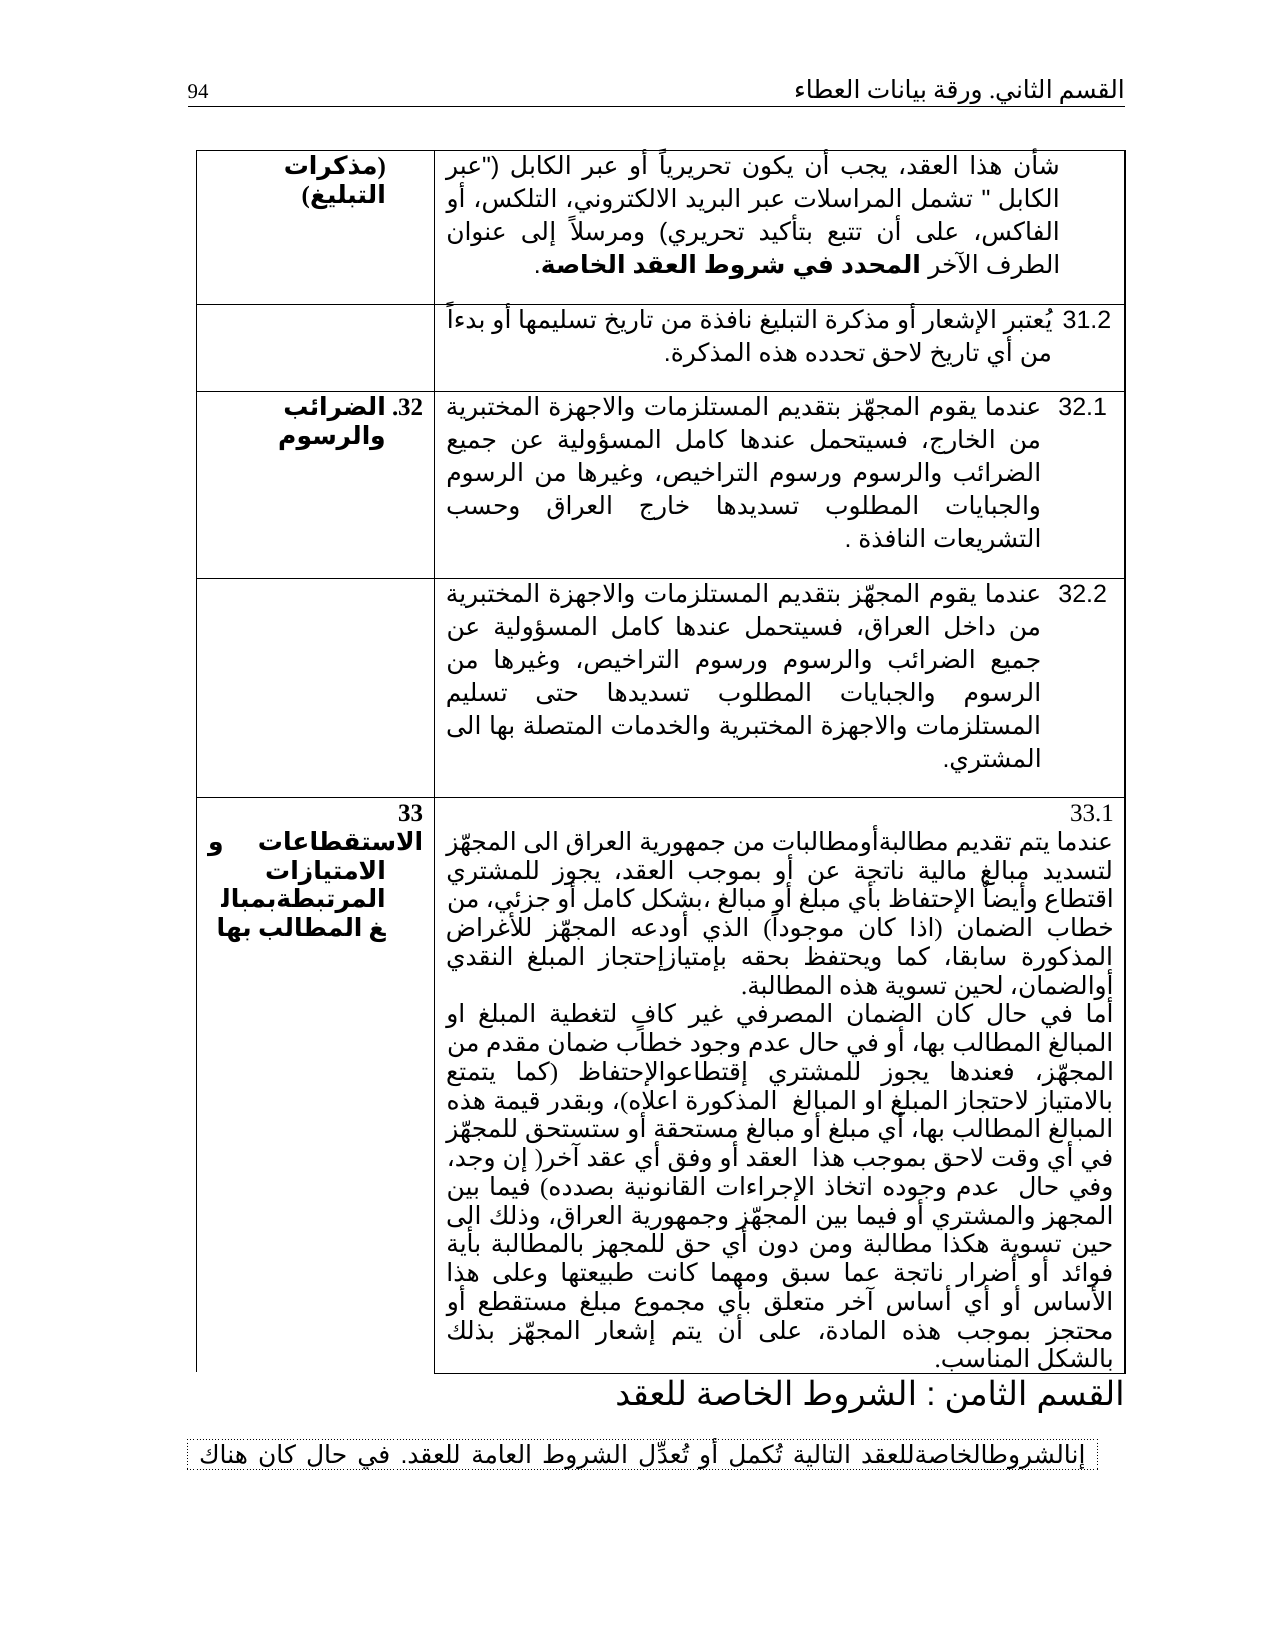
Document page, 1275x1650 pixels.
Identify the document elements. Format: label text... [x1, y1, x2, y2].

table_cell 33 الاستقطاعات و الامتيازات المرتبطةبمبالغ المطالب بها [197, 798, 434, 1373]
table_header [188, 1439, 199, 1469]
table_cell [197, 305, 434, 391]
table_cell 31.2 يُعتبر الإشعار أو مذكرة التبليغ نافذة من تاريخ تسليمها أو بدءاً من أي تاريخ لاحق تحدده هذه المذكرة. [435, 305, 1124, 391]
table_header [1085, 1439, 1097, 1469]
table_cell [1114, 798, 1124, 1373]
table_cell 32. الضرائب والرسوم [197, 392, 434, 578]
table_cell [197, 579, 434, 797]
table_cell 31. الإشعارات (مذكرات التبليغ) [197, 151, 434, 303]
table_cell 32.1 عندما يقوم المجهّز بتقديم المستلزمات والاجهزة المختبرية من الخارج، فسيتحمل عندها كامل المسؤولية عن جميع الضرائب والرسوم ورسوم التراخيص، وغيرها من الرسوم والجبايات المطلوب تسديدها خارج العراق وحسب التشريعات النافذة . [435, 392, 1124, 578]
table_cell 32.2 عندما يقوم المجهّز بتقديم المستلزمات والاجهزة المختبرية من داخل العراق، فسيتحمل عندها كامل المسؤولية عن جميع الضرائب والرسوم ورسوم التراخيص، وغيرها من الرسوم والجبايات المطلوب تسديدها حتى تسليم المستلزمات والاجهزة المختبرية والخدمات المتصلة بها الى المشتري. [435, 579, 1124, 797]
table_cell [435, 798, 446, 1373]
text القسم الثامن : الشروط الخاصة للعقد [187, 1374, 1125, 1413]
